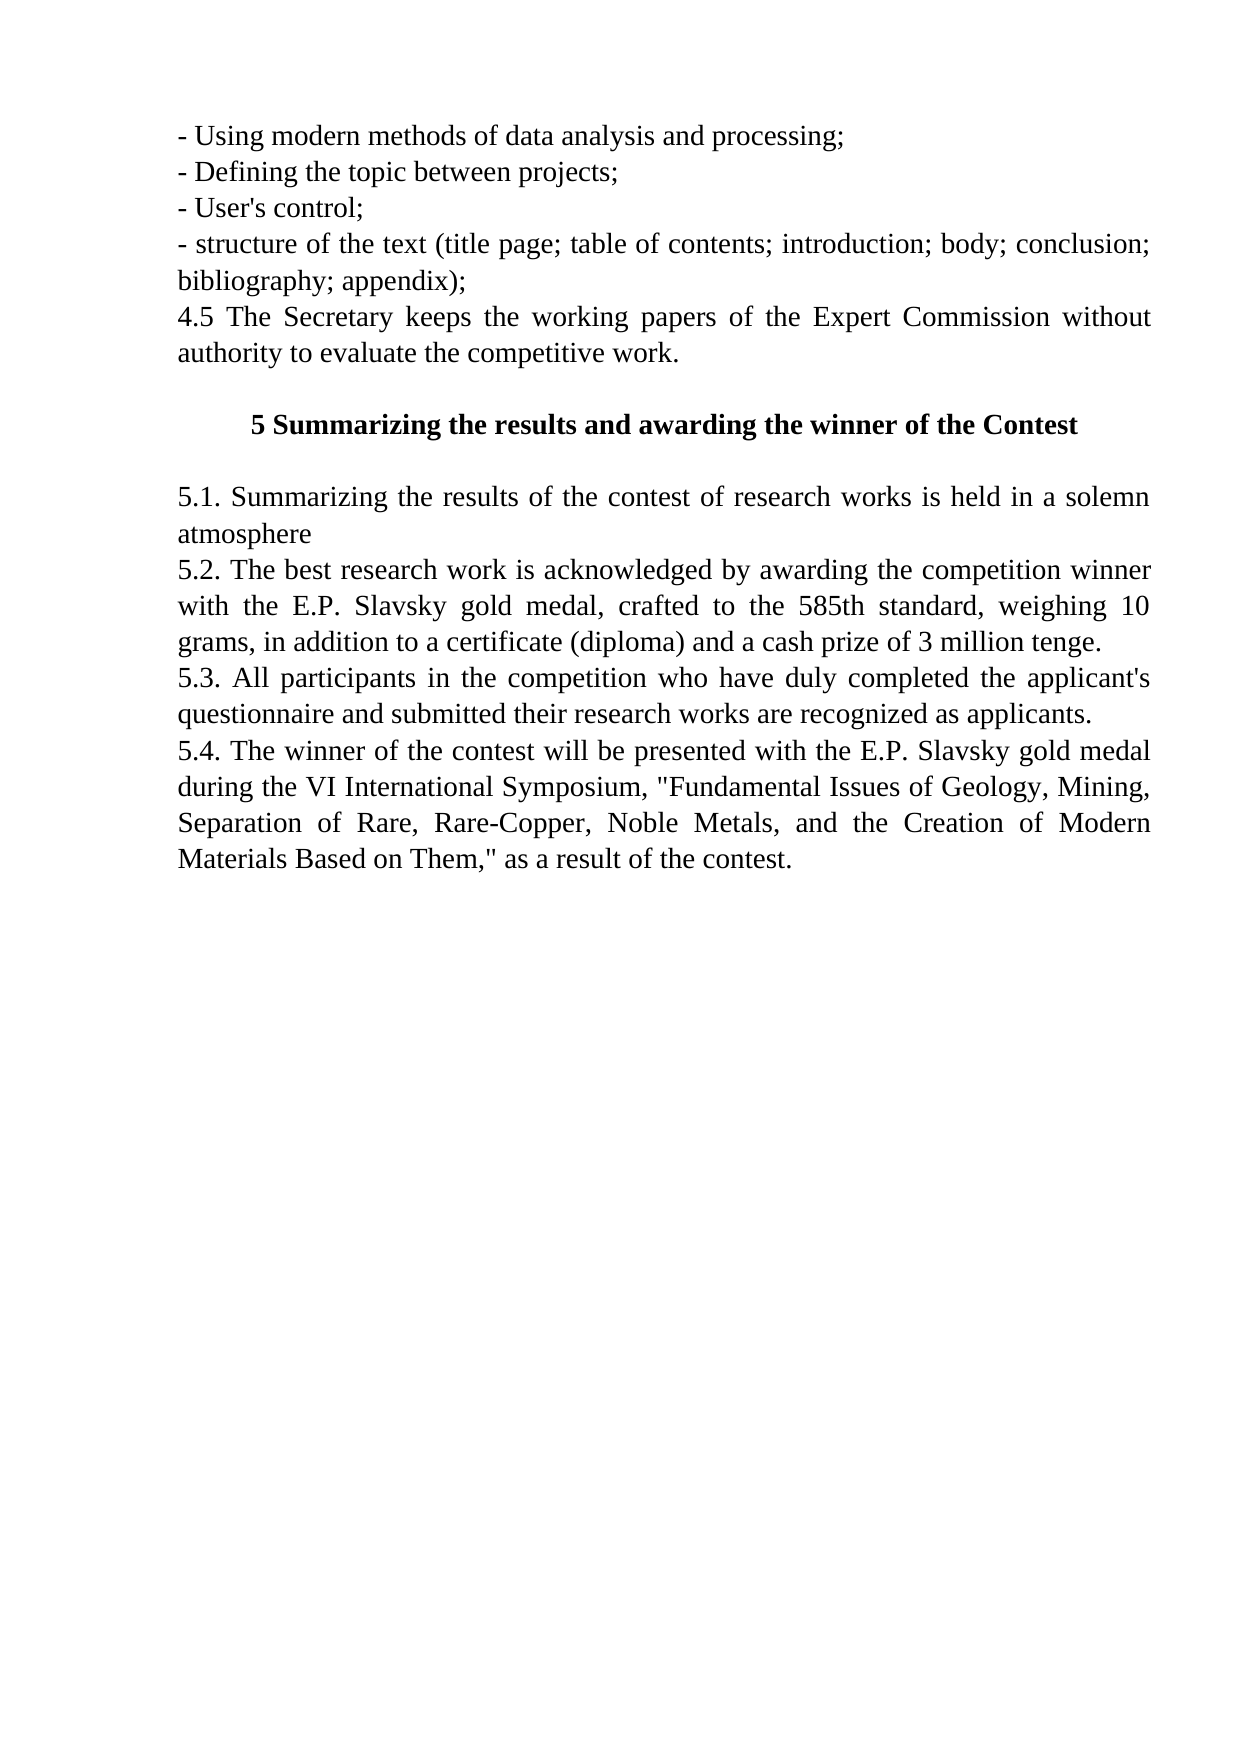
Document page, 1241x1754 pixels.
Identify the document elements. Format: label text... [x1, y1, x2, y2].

text - Using modern methods of data analysis and processing; [177, 118, 1152, 152]
text 5.3. All participants in the competition who have duly completed the applicant's questionnaire and submitted their research works are recognized as applicants. [177, 660, 1152, 730]
text - Defining the topic between projects; [177, 154, 1152, 188]
text - User's control; [177, 190, 1152, 224]
text 4.5 The Secretary keeps the working papers of the Expert Commission without authority to evaluate the competitive work. [177, 299, 1152, 368]
text - structure of the text (title page; table of contents; introduction; body; conclusion; bibliography; appendix); [177, 227, 1152, 296]
text 5.4. The winner of the contest will be presented with the E.P. Slavsky gold medal during the VI International Symposium, "Fundamental Issues of Geology, Mining, Separation of Rare, Rare-Copper, Noble Metals, and the Creation of Modern Materials Based on Them," as a result of the contest. [177, 733, 1152, 874]
text 5.1. Summarizing the results of the contest of research works is held in a solemn atmosphere [177, 479, 1152, 549]
text 5.2. The best research work is acknowledged by awarding the competition winner with the E.P. Slavsky gold medal, crafted to the 585th standard, weighing 10 grams, in addition to a certificate (diploma) and a cash prize of 3 million tenge. [177, 552, 1152, 658]
text 5 Summarizing the results and awarding the winner of the Contest [177, 407, 1152, 441]
